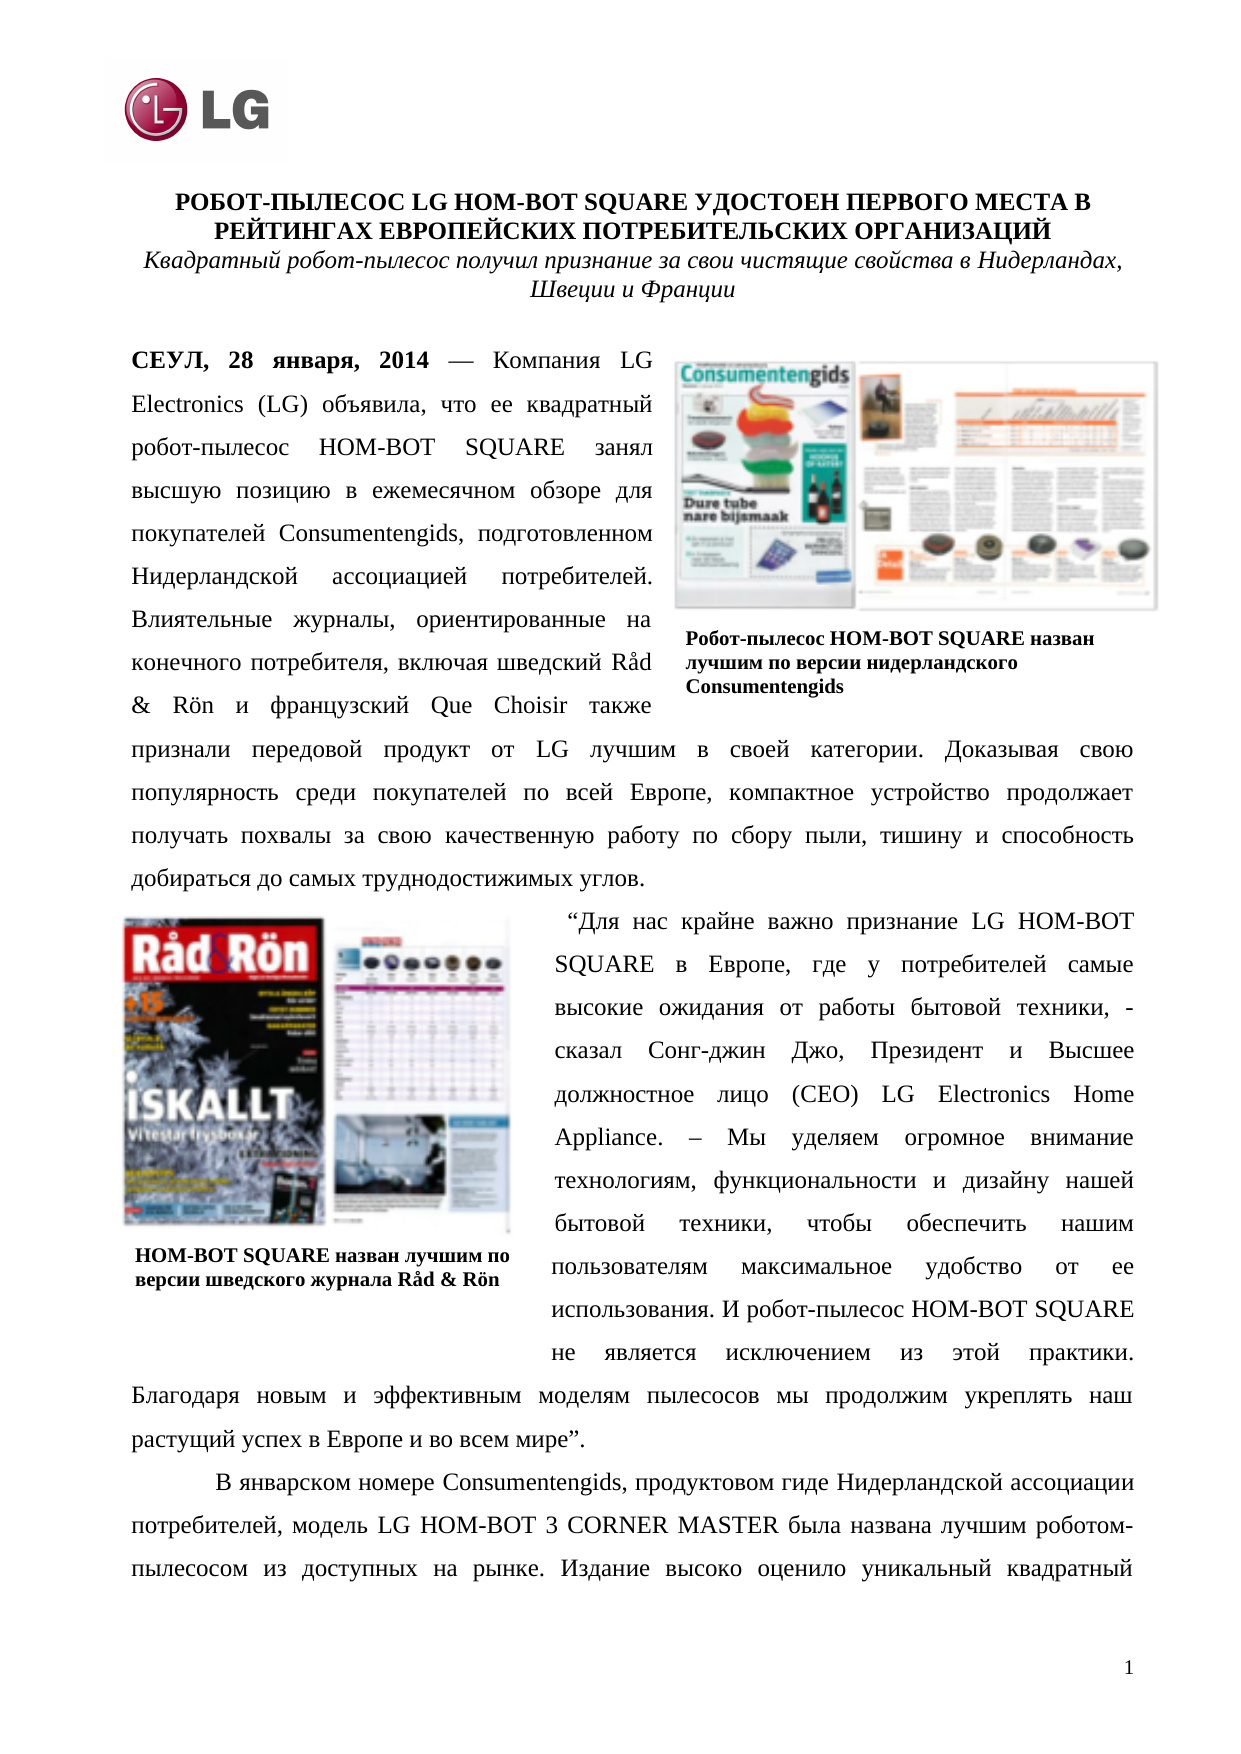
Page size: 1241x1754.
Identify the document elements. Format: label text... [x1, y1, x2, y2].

picture [85, 779, 536, 1109]
text РОБОТ-ПЫЛЕСОС LG HOM-BOT SQUARE УДОСТОЕН ПЕРВОГО МЕСТА В РЕЙТИНГАХ ЕВРОПЕЙСКИХ ПОТРЕБИТЕЛЬСКИХ ОРГАНИЗАЦИЙ [131, 187, 1134, 245]
text “Для нас крайне важно признание LG HOM-BOT SQUARE в Европе, где у потребителей самые высокие ожидания от работы бытовой техники, - сказал Сонг-джин Джо, Президент и Высшее должностное лицо (CEO) LG Electronics Home Appliance. – Мы уделяем огромное внимание технологиям, функциональности и дизайну нашей бытовой техники, чтобы обеспечить нашим пользователям максимальное удобство от ее использования. И робот-пылесос HOM-BOT SQUARE не является исключением из этой практики. Благодаря новым и эффективным моделям пылесосов мы продолжим укреплять наш растущий успех в Европе и во всем мире”. [131, 777, 1134, 1323]
text Квадратный робот-пылесос получил признание за свои чистящие свойства в Нидерландах, Швеции и Франции [131, 245, 1134, 302]
picture [104, 58, 289, 162]
text СЕУЛ, 28 января, 2014 — Компания LG Electronics (LG) объявила, что ее квадратный робот-пылесос HOM-BOT SQUARE занял высшую позицию в ежемесячном обзоре для покупателей Consumentengids, подготовленном Нидерландской ассоциацией потребителей. Влиятельные журналы, ориентированные на конечного потребителя, включая шведский Råd & Rön и французский Que Choisir также признали передовой продукт от LG лучшим в своей категории. Доказывая свою популярность среди покупателей по всей Европе, компактное устройство продолжает получать похвалы за свою качественную работу по сбору пыли, тишину и способность добираться до самых труднодостижимых углов. [131, 346, 1134, 762]
